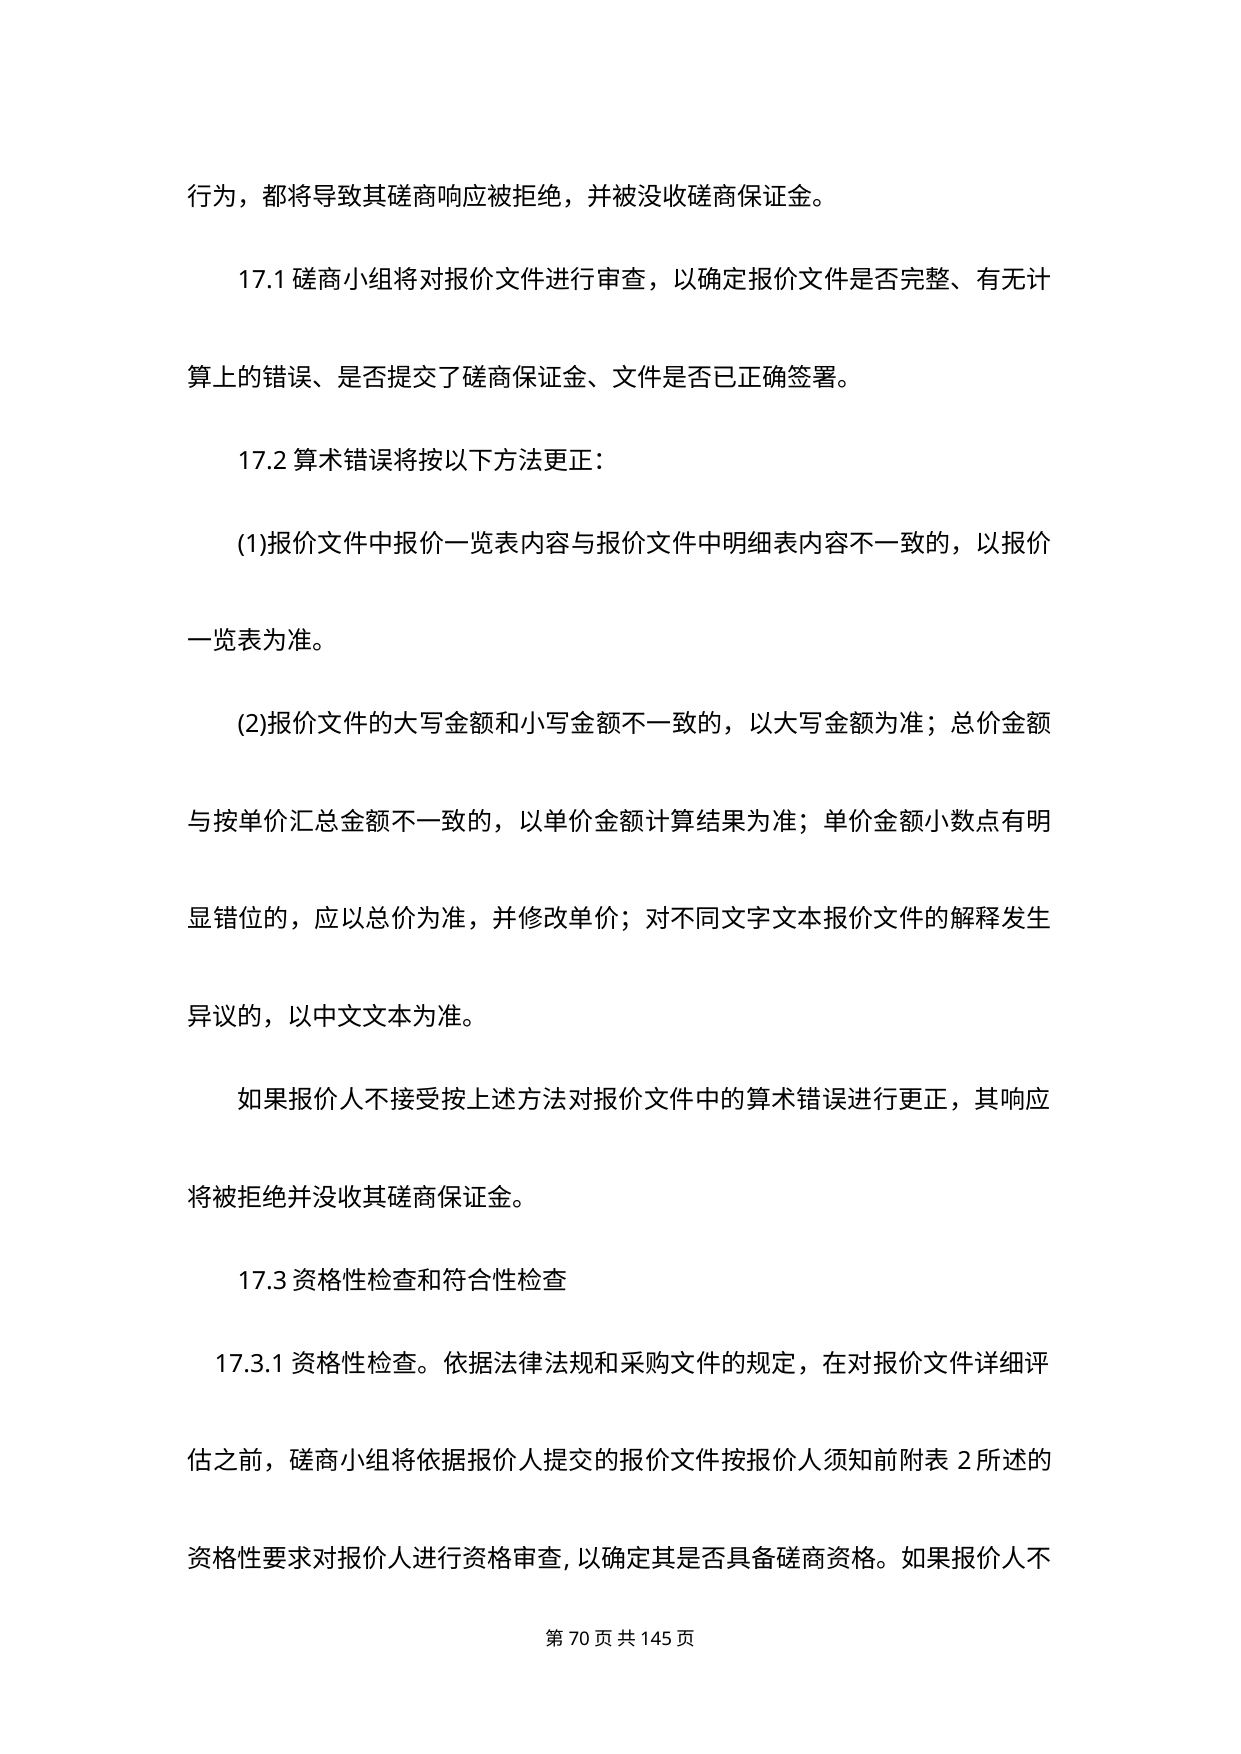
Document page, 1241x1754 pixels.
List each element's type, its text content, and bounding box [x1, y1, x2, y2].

text 如果报价人不接受按上述方法对报价文件中的算术错误进行更正，其响应将被拒绝并没收其磋商保证金。 [187, 1065, 1053, 1228]
text 17.2 算术错误将按以下方法更正： [187, 426, 1053, 491]
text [187, 162, 1053, 227]
text (1)报价文件中报价一览表内容与报价文件中明细表内容不一致的，以报价一览表为准。 [187, 509, 1053, 671]
text (2)报价文件的大写金额和小写金额不一致的，以大写金额为准；总价金额与按单价汇总金额不一致的，以单价金额计算结果为准；单价金额小数点有明显错位的，应以总价为准，并修改单价；对不同文字文本报价文件的解释发生异议的，以中文文本为准。 [187, 689, 1053, 1047]
text 17.3资格性检查和符合性检查 [187, 1246, 1053, 1311]
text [187, 1329, 1053, 1589]
text 17.1磋商小组将对报价文件进行审查，以确定报价文件是否完整、有无计算上的错误、是否提交了磋商保证金、文件是否已正确签署。 [187, 245, 1053, 408]
